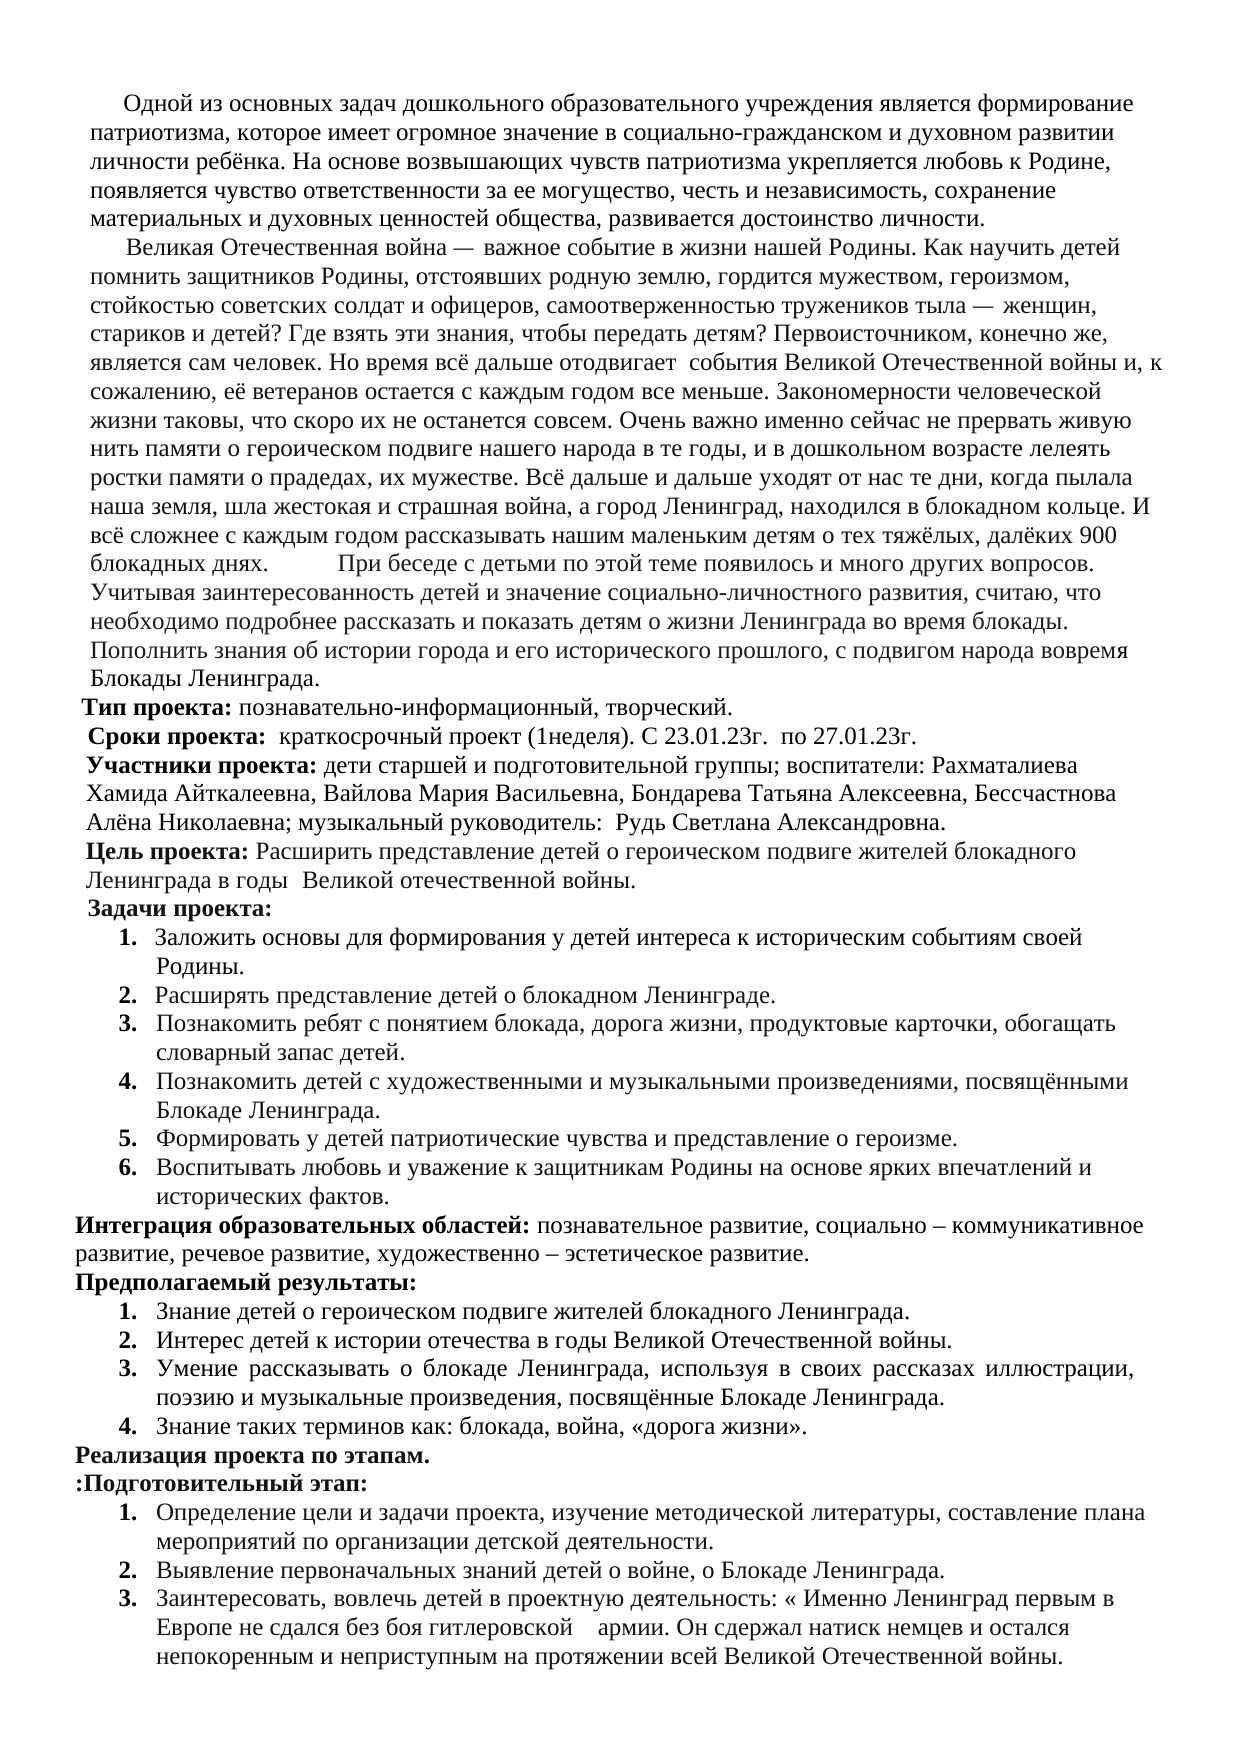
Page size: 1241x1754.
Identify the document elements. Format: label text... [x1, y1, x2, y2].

list Расширять представление детей о блокадном Ленинграде. [118, 980, 1165, 1008]
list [118, 1583, 1125, 1670]
text Предполагаемый результаты: [75, 1267, 1136, 1296]
text Сроки проекта: краткосрочный проект (1неделя). С 23.01.23г. по 27.01.23г. [75, 721, 1154, 750]
text Участники проекта: дети старшей и подготовительной группы; воспитатели: Рахматалиева Хамида Айткалеевна, Вайлова Мария Васильевна, Бондарева Татьяна Алексеевна, Бессчастнова Алёна Николаевна; музыкальный руководитель: Рудь Светлана Александровна. [86, 750, 1154, 836]
text Одной из основных задач дошкольного образовательного учреждения является формирование патриотизма, которое имеет огромное значение в социально-гражданском и духовном развитии личности ребёнка. На основе возвышающих чувств патриотизма укрепляется любовь к Родине, появляется чувство ответственности за ее могущество, честь и независимость, сохранение материальных и духовных ценностей общества, развивается достоинство личности. [90, 88, 1165, 232]
list Заложить основы для формирования у детей интереса к историческим событиям своей Родины. [118, 922, 1165, 980]
text Великая Отечественная война – важное событие в жизни нашей Родины. Как научить детей помнить защитников Родины, отстоявших родную землю, гордится мужеством, героизмом, стойкостью советских солдат и офицеров, самоотверженностью тружеников тыла – женщин, стариков и детей? Где взять эти знания, чтобы передать детям? Первоисточником, конечно же, является сам человек. Но время всё дальше отодвигает события Великой Отечественной войны и, к сожалению, её ветеранов остается с каждым годом все меньше. Закономерности человеческой жизни таковы, что скоро их не останется совсем. Очень важно именно сейчас не прервать живую нить памяти о героическом подвиге нашего народа в те годы, и в дошкольном возрасте лелеять ростки памяти о прадедах, их мужестве. Всё дальше и дальше уходят от нас те дни, когда пылала наша земля, шла жестокая и страшная война, а город Ленинград, находился в блокадном кольце. И всё сложнее с каждым годом рассказывать нашим маленьким детям о тех тяжёлых, далёких 900 блокадных днях. При беседе с детьми по этой теме появилось и много других вопросов. Учитывая заинтересованность детей и значение социально-личностного развития, считаю, что необходимо подробнее рассказать и показать детям о жизни Ленинграда во время блокады. Пополнить знания об истории города и его исторического прошлого, с подвигом народа вовремя Блокады Ленинграда. [90, 232, 1166, 692]
list Умение рассказывать о блокаде Ленинграда, используя в своих рассказах иллюстрации, поэзию и музыкальные произведения, посвящённые Блокаде Ленинграда. [118, 1353, 1136, 1411]
text Тип проекта: познавательно-информационный, творческий. [75, 692, 1165, 721]
list Интерес детей к истории отечества в годы Великой Отечественной войны. [118, 1325, 1136, 1353]
list Познакомить детей с художественными и музыкальными произведениями, посвящёнными Блокаде Ленинграда. [118, 1066, 1154, 1123]
text Задачи проекта: [75, 893, 1165, 922]
list Формировать у детей патриотические чувства и представление о героизме. [118, 1123, 1154, 1152]
list Определение цели и задачи проекта, изучение методической литературы, составление плана мероприятий по организации детской деятельности. [118, 1497, 1165, 1555]
list Выявление первоначальных знаний детей о войне, о Блокаде Ленинграда. [118, 1555, 1165, 1583]
list Знание детей о героическом подвиге жителей блокадного Ленинграда. [118, 1296, 1136, 1325]
text Цель проекта: Расширить представление детей о героическом подвиге жителей блокадного Ленинграда в годы Великой отечественной войны. [86, 836, 1154, 893]
text Реализация проекта по этапам. [75, 1440, 642, 1468]
list Воспитывать любовь и уважение к защитникам Родины на основе ярких впечатлений и исторических фактов. [118, 1152, 1154, 1210]
list Познакомить ребят с понятием блокада, дорога жизни, продуктовые карточки, обогащать словарный запас детей. [118, 1008, 1154, 1066]
list Знание таких терминов как: блокада, война, «дорога жизни». [118, 1411, 1136, 1440]
text :Подготовительный этап: [75, 1468, 642, 1497]
text Интеграция образовательных областей: познавательное развитие, социально – коммуникативное развитие, речевое развитие, художественно – эстетическое развитие. [75, 1210, 1154, 1267]
